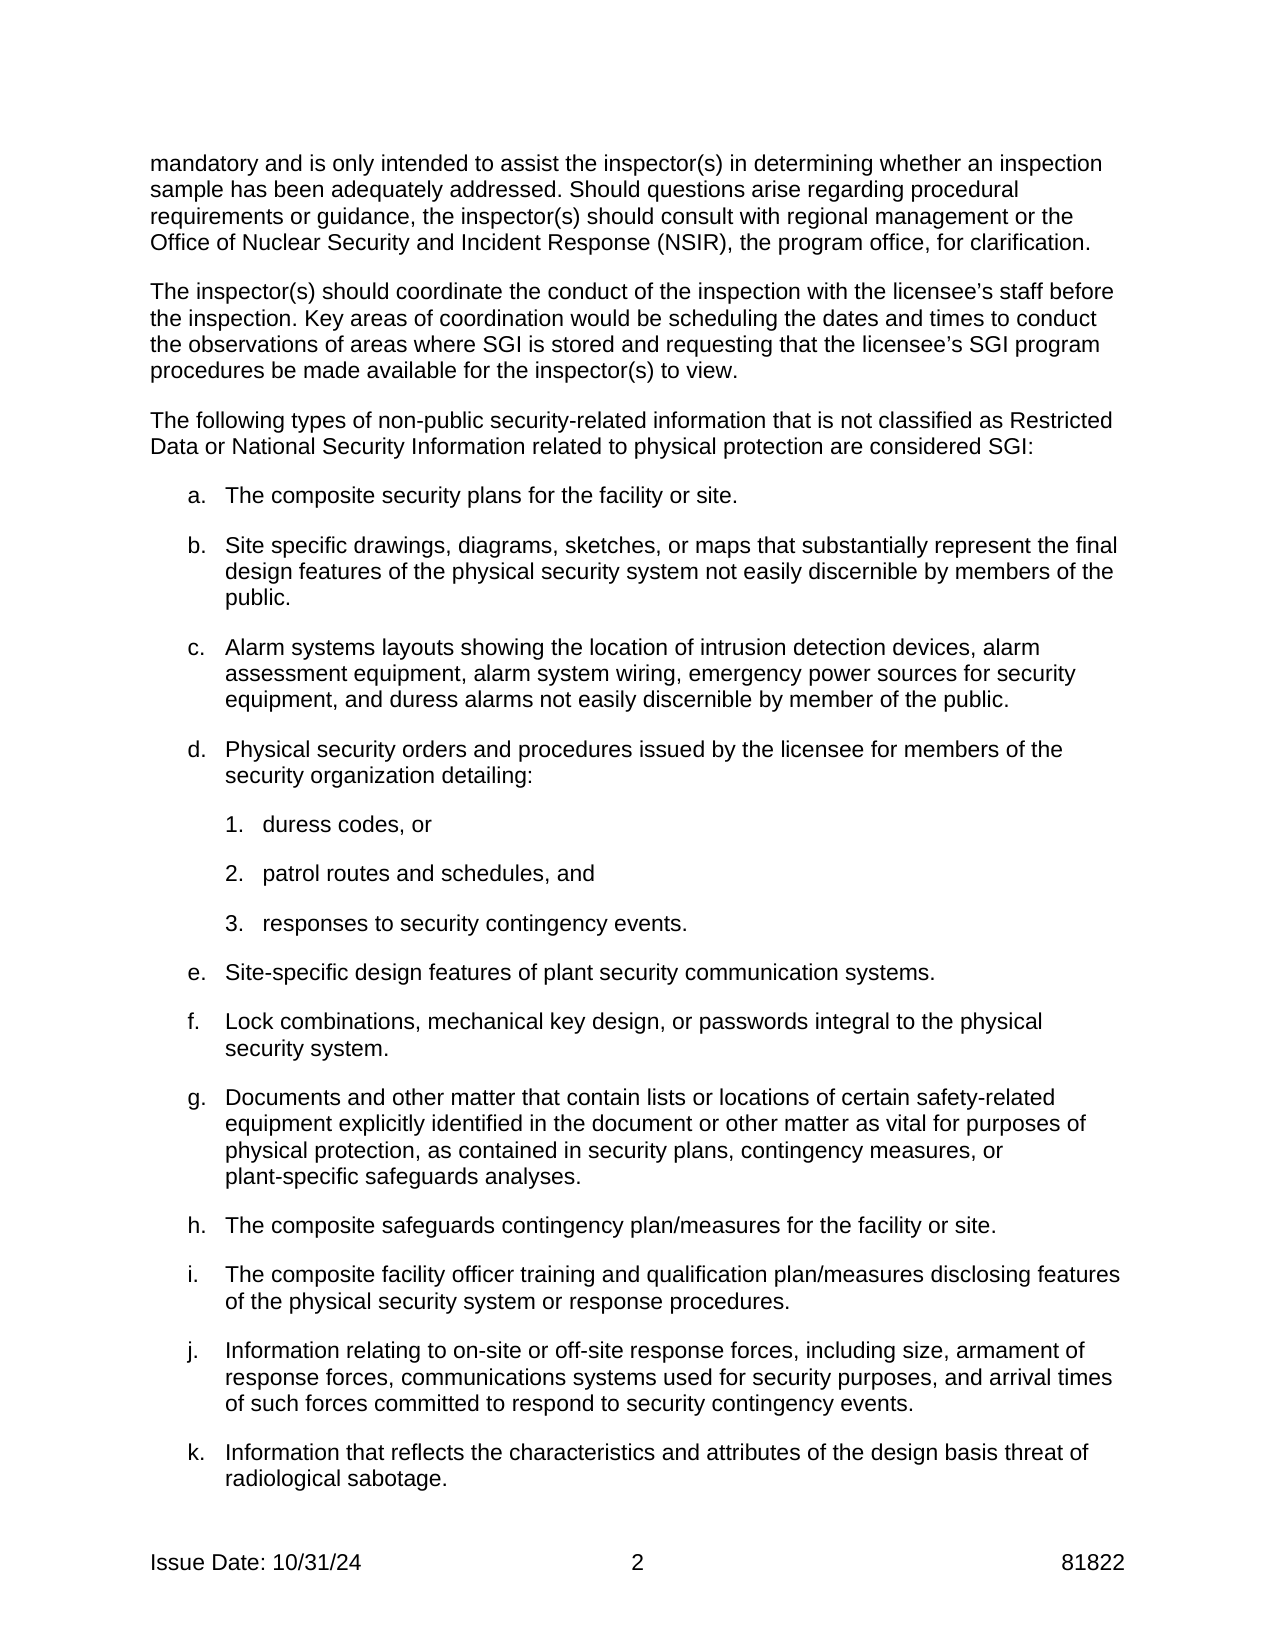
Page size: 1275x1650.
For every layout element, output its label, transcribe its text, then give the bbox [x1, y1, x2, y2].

list The composite facility officer training and qualification plan/measures disclosing features of the physical security system or response procedures. [187, 1261, 1125, 1314]
list Site-specific design features of plant security communication systems. [187, 959, 1125, 985]
list duress codes, or [225, 811, 1125, 837]
list Lock combinations, mechanical key design, or passwords integral to the physical security system. [187, 1008, 1125, 1061]
list Information that reflects the characteristics and attributes of the design basis threat of radiological sabotage. [187, 1439, 1125, 1492]
list The composite security plans for the facility or site. [187, 482, 1125, 509]
list patrol routes and schedules, and [225, 860, 1125, 887]
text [150, 150, 1125, 255]
text The following types of non-public security-related information that is not classified as Restricted Data or National Security Information related to physical protection are considered SGI: [150, 407, 1125, 459]
list responses to security contingency events. [225, 910, 1125, 936]
list Information relating to on-site or off-site response forces, including size, armament of response forces, communications systems used for security purposes, and arrival times of such forces committed to respond to security contingency events. [187, 1337, 1125, 1416]
text The inspector(s) should coordinate the conduct of the inspection with the licensee’s staff before the inspection. Key areas of coordination would be scheduling the dates and times to conduct the observations of areas where SGI is stored and requesting that the licensee’s SGI program procedures be made available for the inspector(s) to view. [150, 278, 1125, 384]
list Site specific drawings, diagrams, sketches, or maps that substantially represent the final design features of the physical security system not easily discernible by members of the public. [187, 532, 1125, 611]
list The composite safeguards contingency plan/measures for the facility or site. [187, 1212, 1125, 1238]
list Documents and other matter that contain lists or locations of certain safety-related equipment explicitly identified in the document or other matter as vital for purposes of physical protection, as contained in security plans, contingency measures, or plant-specific safeguards analyses. [187, 1084, 1125, 1189]
list Alarm systems layouts showing the location of intrusion detection devices, alarm assessment equipment, alarm system wiring, emergency power sources for security equipment, and duress alarms not easily discernible by member of the public. [187, 633, 1125, 713]
list Physical security orders and procedures issued by the licensee for members of the security organization detailing: [187, 736, 1125, 788]
